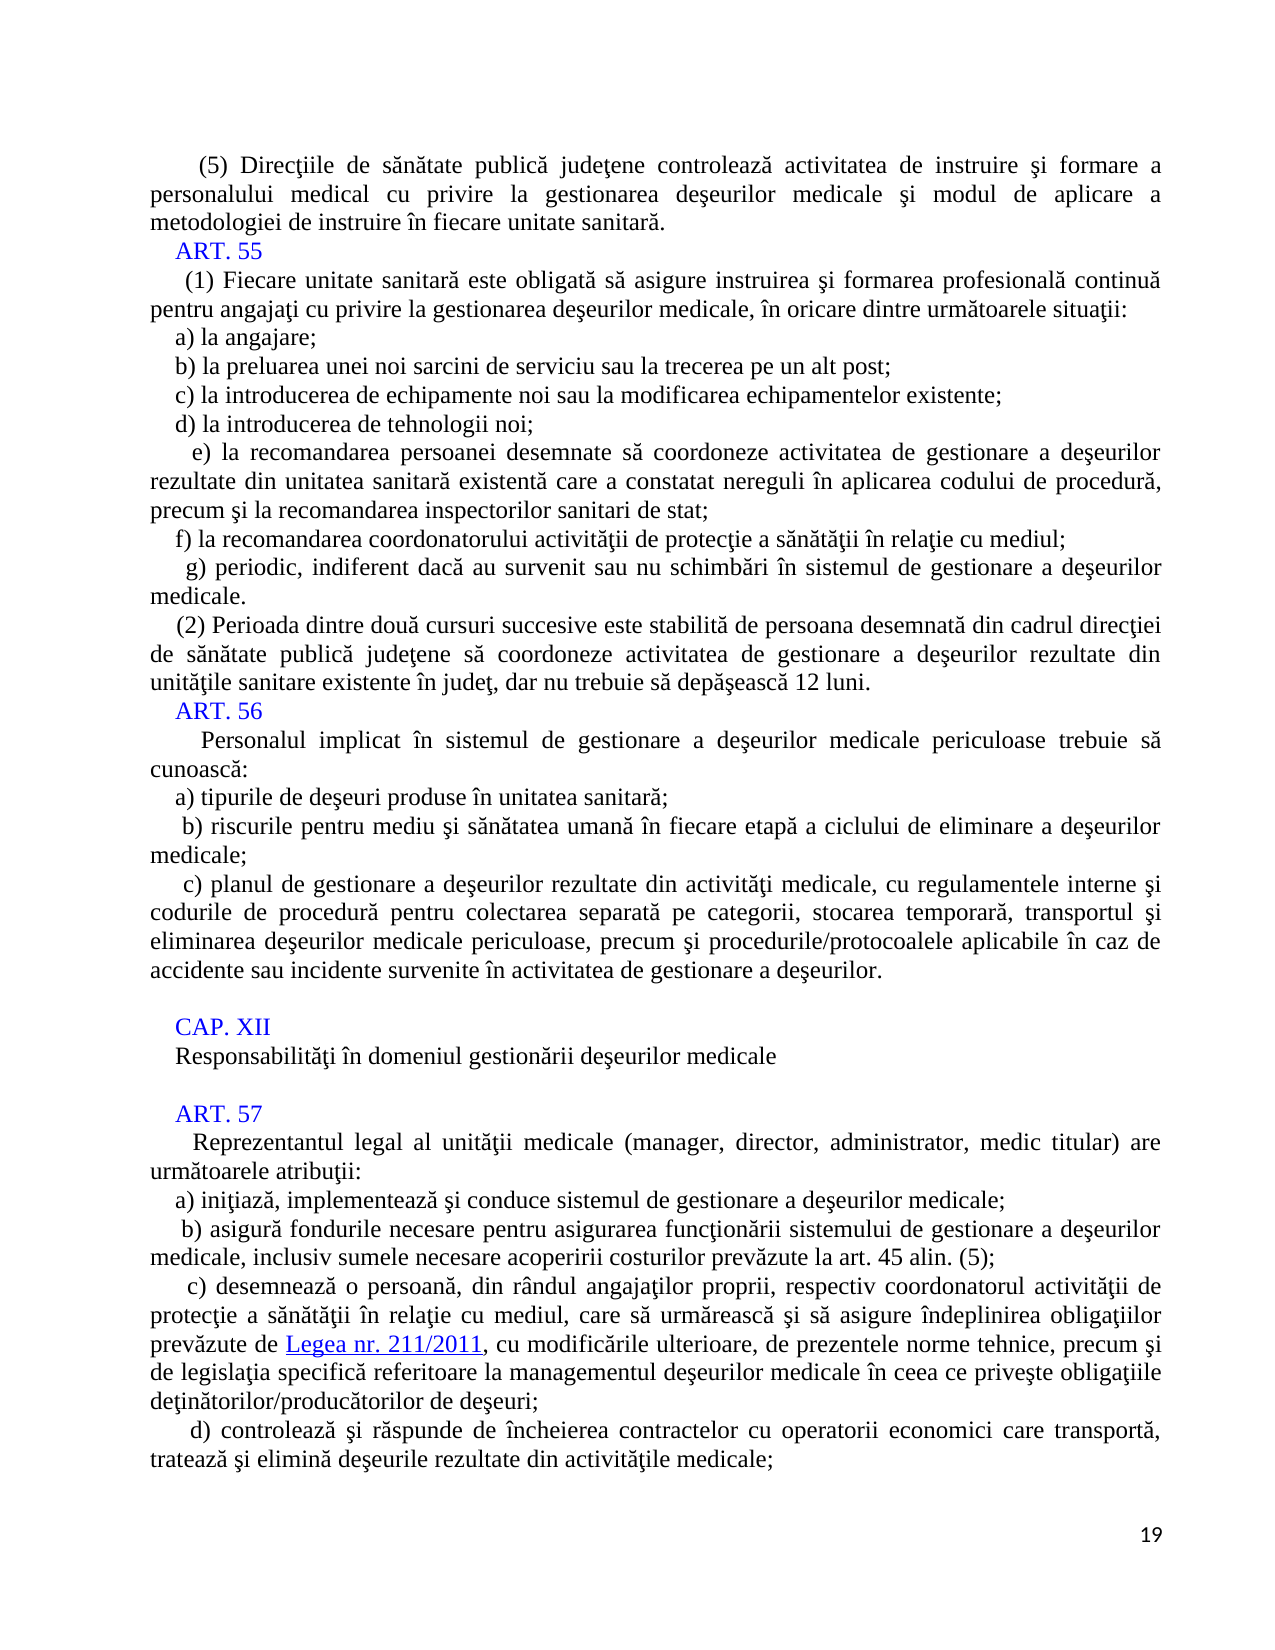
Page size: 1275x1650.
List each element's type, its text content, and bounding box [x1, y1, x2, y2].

text c) la introducerea de echipamente noi sau la modificarea echipamentelor existente; [150, 380, 1162, 409]
text (2) Perioada dintre două cursuri succesive este stabilită de persoana desemnată din cadrul direcţiei de sănătate publică judeţene să coordoneze activitatea de gestionare a deşeurilor rezultate din unităţile sanitare existente în judeţ, dar nu trebuie să depăşească 12 luni. [150, 610, 1162, 696]
text b) asigură fondurile necesare pentru asigurarea funcţionării sistemului de gestionare a deşeurilor medicale, inclusiv sumele necesare acoperirii costurilor prevăzute la art. 45 alin. (5); [150, 1214, 1162, 1271]
text (5) Direcţiile de sănătate publică judeţene controlează activitatea de instruire şi formare a personalului medical cu privire la gestionarea deşeurilor medicale şi modul de aplicare a metodologiei de instruire în fiecare unitate sanitară. [150, 150, 1162, 236]
text e) la recomandarea persoanei desemnate să coordoneze activitatea de gestionare a deşeurilor rezultate din unitatea sanitară existentă care a constatat nereguli în aplicarea codului de procedură, precum şi la recomandarea inspectorilor sanitari de stat; [150, 437, 1162, 524]
text ART. 55 [150, 236, 1162, 265]
text a) iniţiază, implementează şi conduce sistemul de gestionare a deşeurilor medicale; [150, 1185, 1162, 1214]
text c) planul de gestionare a deşeurilor rezultate din activităţi medicale, cu regulamentele interne şi codurile de procedură pentru colectarea separată pe categorii, stocarea temporară, transportul şi eliminarea deşeurilor medicale periculoase, precum şi procedurile/protocoalele aplicabile în caz de accidente sau incidente survenite în activitatea de gestionare a deşeurilor. [150, 869, 1162, 984]
text Responsabilităţi în domeniul gestionării deşeurilor medicale [150, 1041, 1162, 1070]
text d) la introducerea de tehnologii noi; [150, 409, 1162, 437]
text CAP. XII [150, 1012, 1162, 1041]
text ART. 56 [150, 696, 1162, 725]
text f) la recomandarea coordonatorului activităţii de protecţie a sănătăţii în relaţie cu mediul; [150, 524, 1162, 552]
text ART. 57 [150, 1099, 1162, 1127]
text a) la angajare; [150, 322, 1162, 351]
text d) controlează şi răspunde de încheierea contractelor cu operatorii economici care transportă, tratează şi elimină deşeurile rezultate din activităţile medicale; [150, 1415, 1162, 1472]
text g) periodic, indiferent dacă au survenit sau nu schimbări în sistemul de gestionare a deşeurilor medicale. [150, 552, 1162, 610]
text c) desemnează o persoană, din rândul angajaţilor proprii, respectiv coordonatorul activităţii de protecţie a sănătăţii în relaţie cu mediul, care să urmărească şi să asigure îndeplinirea obligaţiilor prevăzute de <LLNK 12011 211 10 201 0 18>Legea nr. 211/2011, cu modificările ulterioare, de prezentele norme tehnice, precum şi de legislaţia specifică referitoare la managementul deşeurilor medicale în ceea ce priveşte obligaţiile deţinătorilor/producătorilor de deşeuri; [150, 1271, 1162, 1415]
text Personalul implicat în sistemul de gestionare a deşeurilor medicale periculoase trebuie să cunoască: [150, 725, 1162, 782]
text Reprezentantul legal al unităţii medicale (manager, director, administrator, medic titular) are următoarele atribuţii: [150, 1127, 1162, 1185]
text a) tipurile de deşeuri produse în unitatea sanitară; [150, 782, 1162, 811]
text (1) Fiecare unitate sanitară este obligată să asigure instruirea şi formarea profesională continuă pentru angajaţi cu privire la gestionarea deşeurilor medicale, în oricare dintre următoarele situaţii: [150, 265, 1162, 322]
text b) riscurile pentru mediu şi sănătatea umană în fiecare etapă a ciclului de eliminare a deşeurilor medicale; [150, 811, 1162, 869]
text b) la preluarea unei noi sarcini de serviciu sau la trecerea pe un alt post; [150, 351, 1162, 380]
